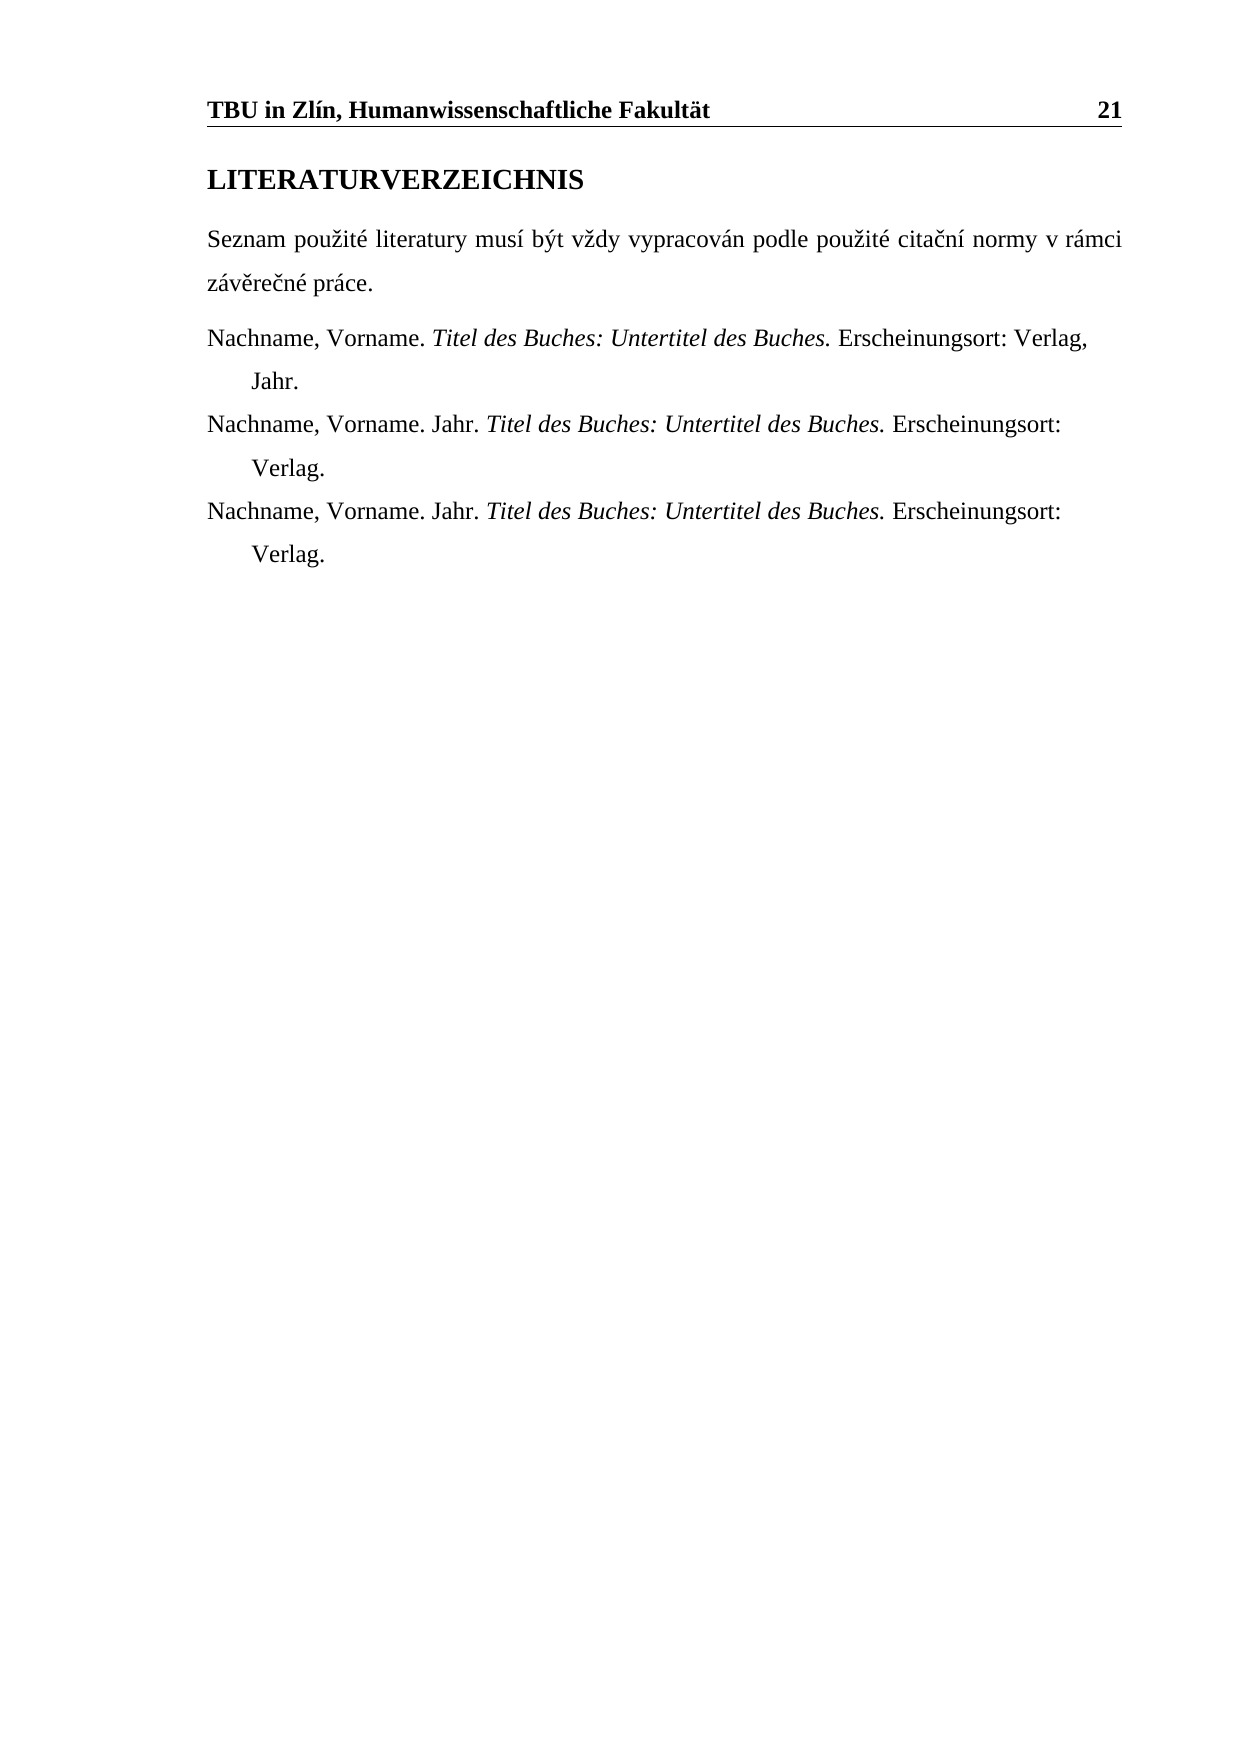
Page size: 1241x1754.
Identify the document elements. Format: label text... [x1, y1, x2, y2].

text Nachname, Vorname. Jahr. Titel des Buches: Untertitel des Buches. Erscheinungsort: Verlag. [207, 409, 1122, 481]
text Seznam použité literatury musí být vždy vypracován podle použité citační normy v rámci závěrečné práce. [207, 224, 1122, 296]
text Nachname, Vorname. Titel des Buches: Untertitel des Buches. Erscheinungsort: Verlag, Jahr. [207, 323, 1122, 395]
text Nachname, Vorname. Jahr. Titel des Buches: Untertitel des Buches. Erscheinungsort: Verlag. [207, 496, 1122, 568]
text Literaturverzeichnis [207, 162, 1122, 195]
